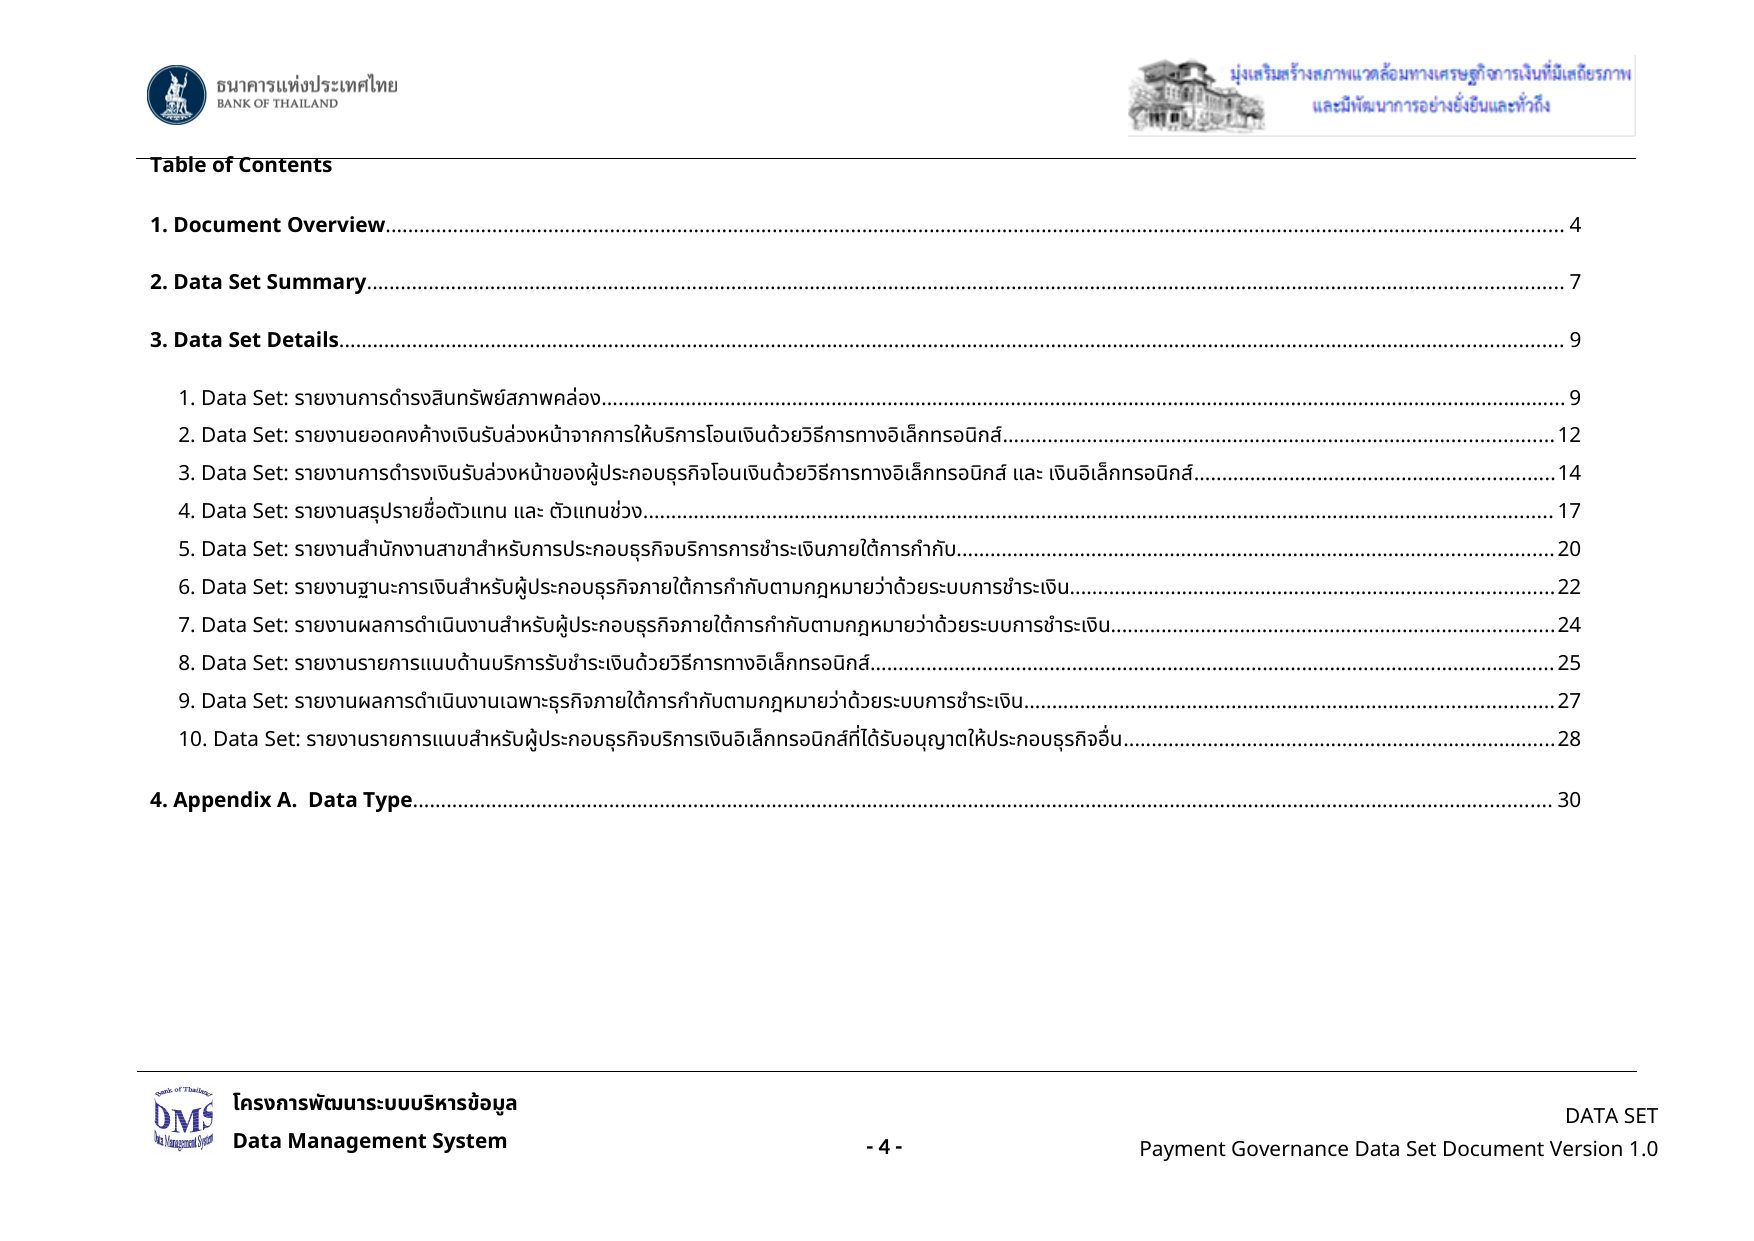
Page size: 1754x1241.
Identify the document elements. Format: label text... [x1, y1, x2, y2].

picture [1127, 55, 1637, 138]
text 4. Data Set: รายงานสรุปรายชื่อตัวแทน และ ตัวแทนช่วง 17 [178, 496, 1604, 528]
text 9. Data Set: รายงานผลการดำเนินงานเฉพาะธุรกิจภายใต้การกำกับตามกฎหมายว่าด้วยระบบการชำระเงิน 27 [178, 686, 1604, 718]
text 5. Data Set: รายงานสำนักงานสาขาสำหรับการประกอบธุรกิจบริการการชำระเงินภายใต้การกำกับ 20 [178, 534, 1604, 566]
text 6. Data Set: รายงานฐานะการเงินสำหรับผู้ประกอบธุรกิจภายใต้การกำกับตามกฎหมายว่าด้วยระบบการชำระเงิน 22 [178, 572, 1604, 604]
text 7. Data Set: รายงานผลการดำเนินงานสำหรับผู้ประกอบธุรกิจภายใต้การกำกับตามกฎหมายว่าด้วยระบบการชำระเงิน 24 [178, 610, 1604, 642]
text 1. Data Set: รายงานการดำรงสินทรัพย์สภาพคล่อง 9 [178, 383, 1604, 414]
text 4. Appendix A. Data Type 30 [150, 785, 1604, 813]
text Table of Contents [150, 150, 1604, 178]
text 3. Data Set: รายงานการดำรงเงินรับล่วงหน้าของผู้ประกอบธุรกิจโอนเงินด้วยวิธีการทางอิเล็กทรอนิกส์ และ เงินอิเล็กทรอนิกส์ 14 [178, 458, 1604, 490]
picture [137, 56, 410, 134]
text 2. Data Set Summary 7 [150, 267, 1604, 296]
text 2. Data Set: รายงานยอดคงค้างเงินรับล่วงหน้าจากการให้บริการโอนเงินด้วยวิธีการทางอิเล็กทรอนิกส์ 12 [178, 421, 1604, 452]
picture [150, 1082, 218, 1154]
text 10. Data Set: รายงานรายการแนบสำหรับผู้ประกอบธุรกิจบริการเงินอิเล็กทรอนิกส์ที่ได้รับอนุญาตให้ประกอบธุรกิจอื่น 28 [178, 724, 1604, 756]
text 1. Document Overview 4 [150, 210, 1604, 238]
text 3. Data Set Details 9 [150, 325, 1604, 353]
text 8. Data Set: รายงานรายการแนบด้านบริการรับชำระเงินด้วยวิธีการทางอิเล็กทรอนิกส์ 25 [178, 648, 1604, 680]
